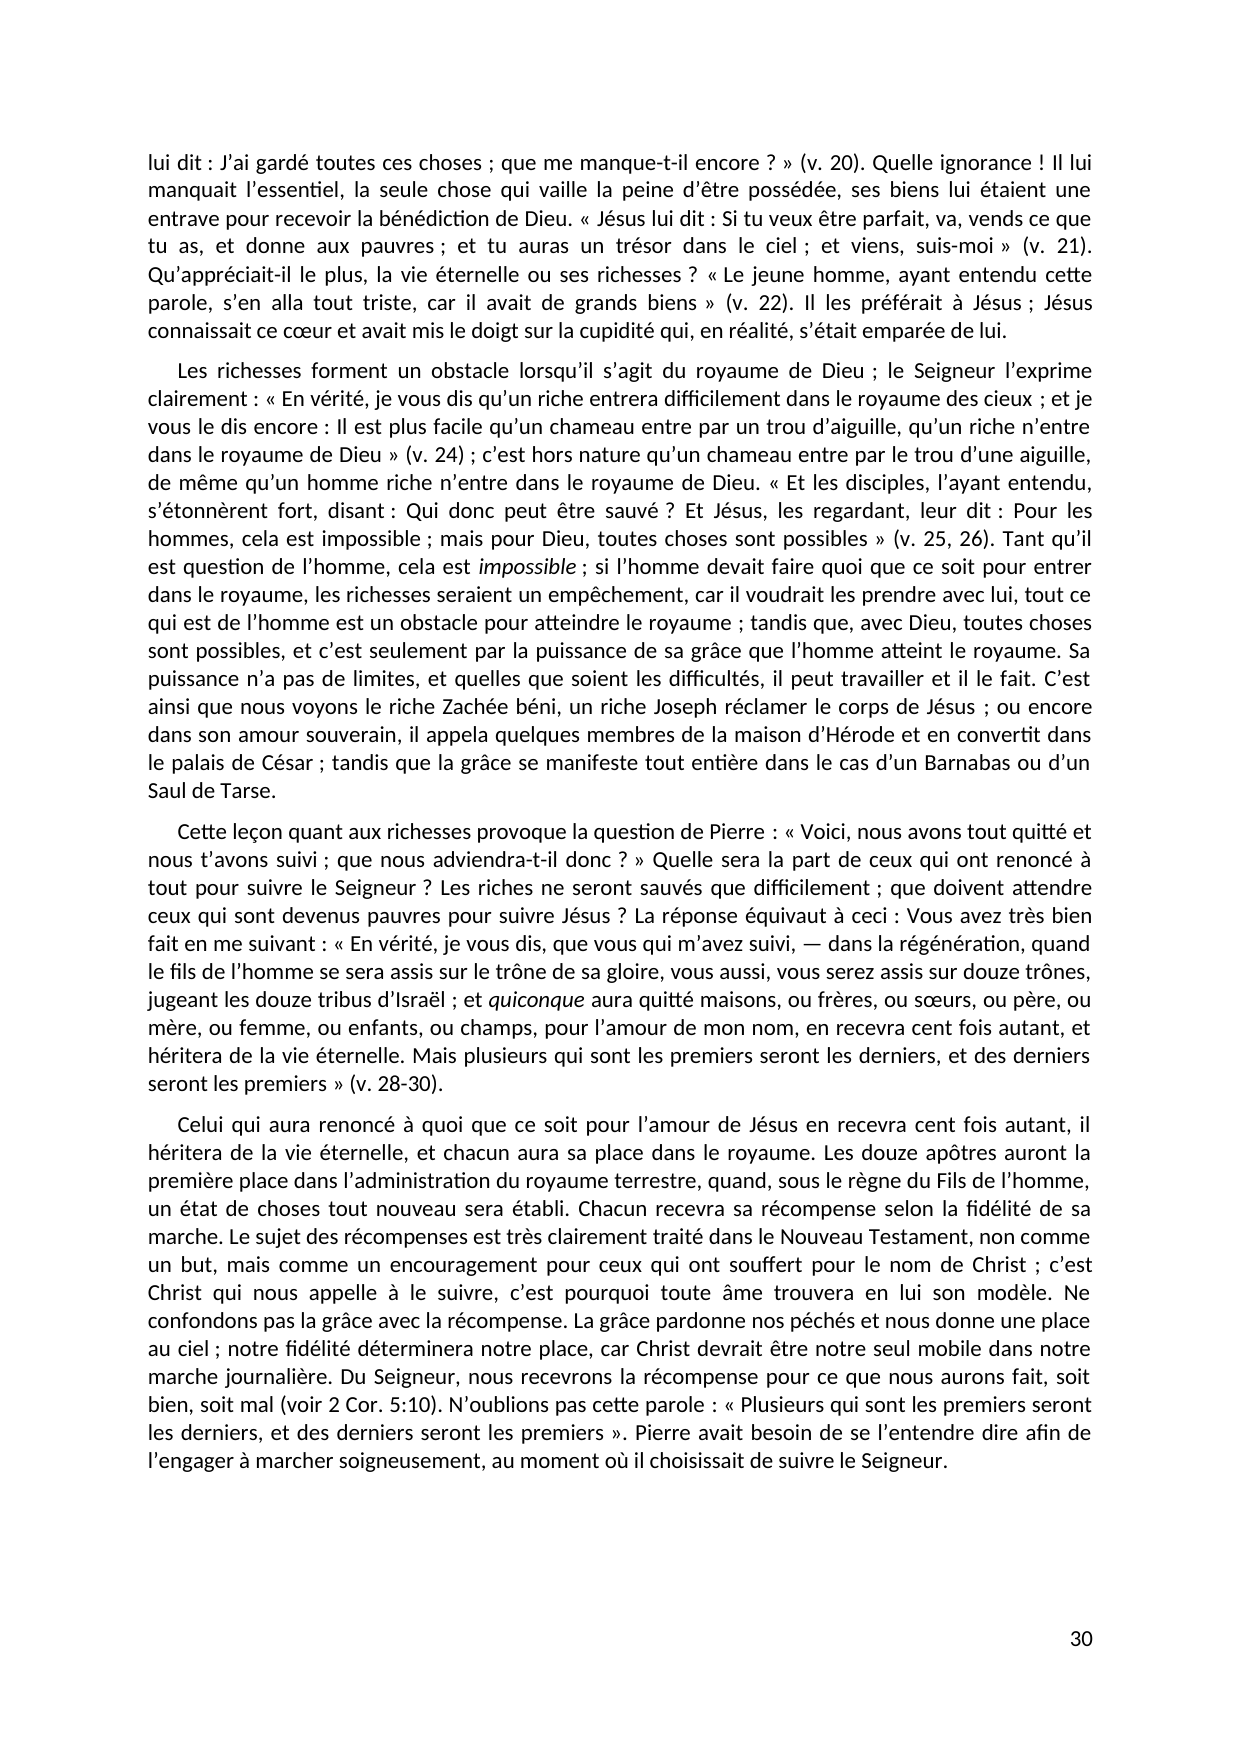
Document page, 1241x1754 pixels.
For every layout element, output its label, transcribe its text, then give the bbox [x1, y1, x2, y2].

text Cette leçon quant aux richesses provoque la question de Pierre : « Voici, nous avons tout quitté et nous t’avons suivi ; que nous adviendra-t-il donc ? » Quelle sera la part de ceux qui ont renoncé à tout pour suivre le Seigneur ? Les riches ne seront sauvés que difficilement ; que doivent attendre ceux qui sont devenus pauvres pour suivre Jésus ? La réponse équivaut à ceci : Vous avez très bien fait en me suivant : « En vérité, je vous dis, que vous qui m’avez suivi, — dans la régénération, quand le fils de l’homme se sera assis sur le trône de sa gloire, vous aussi, vous serez assis sur douze trônes, jugeant les douze tribus d’Israël ; et quiconque aura quitté maisons, ou frères, ou sœurs, ou père, ou mère, ou femme, ou enfants, ou champs, pour l’amour de mon nom, en recevra cent fois autant, et héritera de la vie éternelle. Mais plusieurs qui sont les premiers seront les derniers, et des derniers seront les premiers » (v. 28-30). [148, 817, 1093, 1097]
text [148, 148, 1093, 344]
text Celui qui aura renoncé à quoi que ce soit pour l’amour de Jésus en recevra cent fois autant, il héritera de la vie éternelle, et chacun aura sa place dans le royaume. Les douze apôtres auront la première place dans l’administration du royaume terrestre, quand, sous le règne du Fils de l’homme, un état de choses tout nouveau sera établi. Chacun recevra sa récompense selon la fidélité de sa marche. Le sujet des récompenses est très clairement traité dans le Nouveau Testament, non comme un but, mais comme un encouragement pour ceux qui ont souffert pour le nom de Christ ; c’est Christ qui nous appelle à le suivre, c’est pourquoi toute âme trouvera en lui son modèle. Ne confondons pas la grâce avec la récompense. La grâce pardonne nos péchés et nous donne une place au ciel ; notre fidélité déterminera notre place, car Christ devrait être notre seul mobile dans notre marche journalière. Du Seigneur, nous recevrons la récompense pour ce que nous aurons fait, soit bien, soit mal (voir 2 Cor. 5:10). N’oublions pas cette parole : « Plusieurs qui sont les premiers seront les derniers, et des derniers seront les premiers ». Pierre avait besoin de se l’entendre dire afin de l’engager à marcher soigneusement, au moment où il choisissait de suivre le Seigneur. [148, 1110, 1093, 1474]
text Les richesses forment un obstacle lorsqu’il s’agit du royaume de Dieu ; le Seigneur l’exprime clairement : « En vérité, je vous dis qu’un riche entrera difficilement dans le royaume des cieux ; et je vous le dis encore : Il est plus facile qu’un chameau entre par un trou d’aiguille, qu’un riche n’entre dans le royaume de Dieu » (v. 24) ; c’est hors nature qu’un chameau entre par le trou d’une aiguille, de même qu’un homme riche n’entre dans le royaume de Dieu. « Et les disciples, l’ayant entendu, s’étonnèrent fort, disant : Qui donc peut être sauvé ? Et Jésus, les regardant, leur dit : Pour les hommes, cela est impossible ; mais pour Dieu, toutes choses sont possibles » (v. 25, 26). Tant qu’il est question de l’homme, cela est impossible ; si l’homme devait faire quoi que ce soit pour entrer dans le royaume, les richesses seraient un empêchement, car il voudrait les prendre avec lui, tout ce qui est de l’homme est un obstacle pour atteindre le royaume ; tandis que, avec Dieu, toutes choses sont possibles, et c’est seulement par la puissance de sa grâce que l’homme atteint le royaume. Sa puissance n’a pas de limites, et quelles que soient les difficultés, il peut travailler et il le fait. C’est ainsi que nous voyons le riche Zachée béni, un riche Joseph réclamer le corps de Jésus ; ou encore dans son amour souverain, il appela quelques membres de la maison d’Hérode et en convertit dans le palais de César ; tandis que la grâce se manifeste tout entière dans le cas d’un Barnabas ou d’un Saul de Tarse. [148, 356, 1093, 804]
